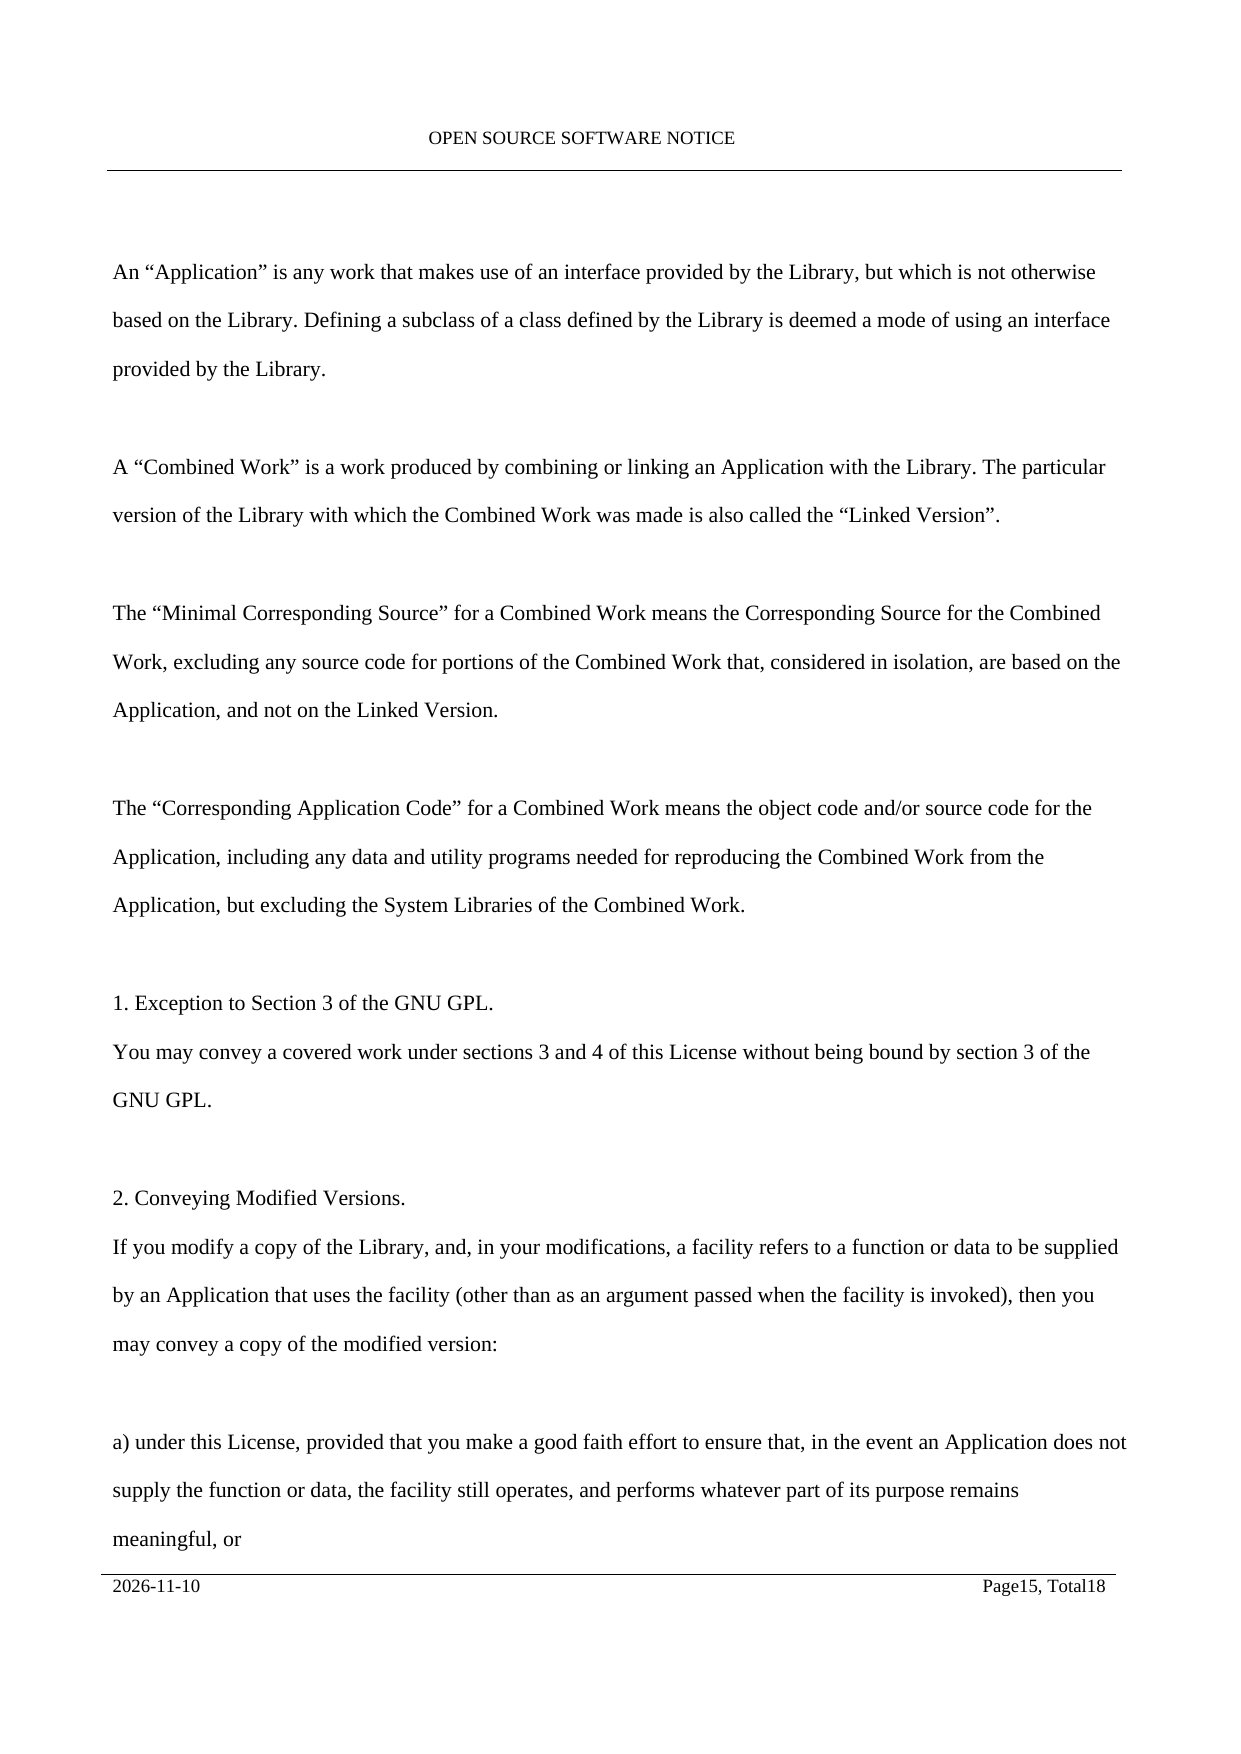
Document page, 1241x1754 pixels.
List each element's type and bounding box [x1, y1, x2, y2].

text [112, 206, 1128, 1555]
